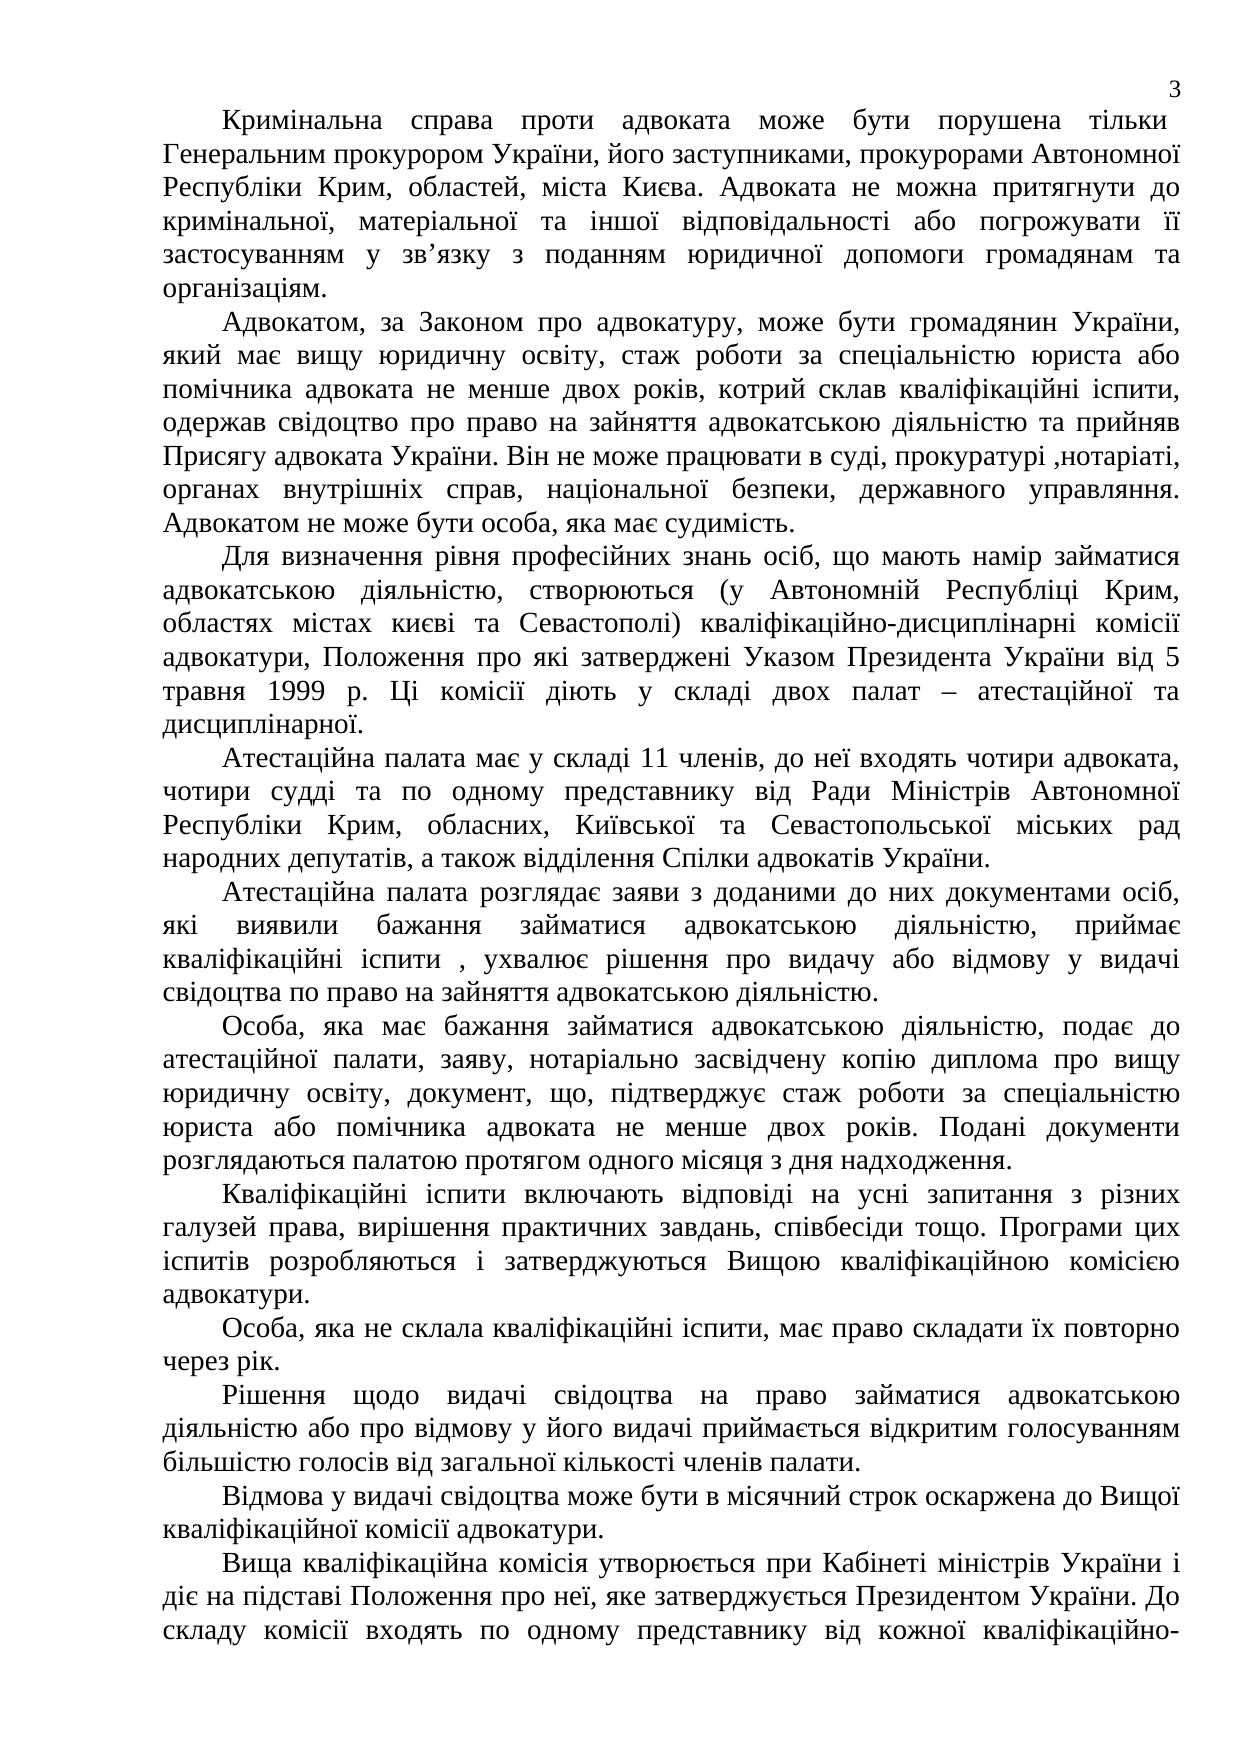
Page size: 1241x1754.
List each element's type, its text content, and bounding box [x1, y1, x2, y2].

text Атестаційна палата розглядає заяви з доданими до них документами осіб, які виявили бажання займатися адвокатською діяльністю, приймає кваліфікаційні іспити , ухвалює рішення про видачу або відмову у видачі свідоцтва по право на зайняття адвокатською діяльністю. [162, 874, 1181, 1008]
text Кримінальна справа проти адвоката може бути порушена тільки Генеральним прокурором України, його заступниками, прокурорами Автономної Республіки Крим, областей, міста Києва. Адвоката не можна притягнути до кримінальної, матеріальної та іншої відповідальності або погрожувати її застосуванням у зв’язку з поданням юридичної допомоги громадянам та організаціям. [162, 102, 1181, 304]
text Особа, яка не склала кваліфікаційні іспити, має право складати їх повторно через рік. [162, 1310, 1181, 1377]
text Рішення щодо видачі свідоцтва на право займатися адвокатською діяльністю або про відмову у його видачі приймається відкритим голосуванням більшістю голосів від загальної кількості членів палати. [162, 1377, 1181, 1478]
text Для визначення рівня професійних знань осіб, що мають намір займатися адвокатською діяльністю, створюються (у Автономній Республіці Крим, областях містах києві та Севастополі) кваліфікаційно-дисциплінарні комісії адвокатури, Положення про які затверджені Указом Президента України від 5 травня 1999 р. Ці комісії діють у складі двох палат – атестаційної та дисциплінарної. [162, 538, 1181, 740]
text Відмова у видачі свідоцтва може бути в місячний строк оскаржена до Вищої кваліфікаційної комісії адвокатури. [162, 1478, 1181, 1545]
text Адвокатом, за Законом про адвокатуру, може бути громадянин України, який має вищу юридичну освіту, стаж роботи за спеціальністю юриста або помічника адвоката не менше двох років, котрий склав кваліфікаційні іспити, одержав свідоцтво про право на зайняття адвокатською діяльністю та прийняв Присягу адвоката України. Він не може працювати в суді, прокуратурі ,нотаріаті, органах внутрішніх справ, національної безпеки, державного управляння. Адвокатом не може бути особа, яка має судимість. [162, 304, 1181, 538]
text Кваліфікаційні іспити включають відповіді на усні запитання з різних галузей права, вирішення практичних завдань, співбесіди тощо. Програми цих іспитів розробляються і затверджуються Вищою кваліфікаційною комісією адвокатури. [162, 1176, 1181, 1310]
text Атестаційна палата має у складі 11 членів, до неї входять чотири адвоката, чотири судді та по одному представнику від Ради Міністрів Автономної Республіки Крим, обласних, Київської та Севастопольської міських рад народних депутатів, а також відділення Спілки адвокатів України. [162, 740, 1181, 874]
text Особа, яка має бажання займатися адвокатською діяльністю, подає до атестаційної палати, заяву, нотаріально засвідчену копію диплома про вищу юридичну освіту, документ, що, підтверджує стаж роботи за спеціальністю юриста або помічника адвоката не менше двох років. Подані документи розглядаються палатою протягом одного місяця з дня надходження. [162, 1008, 1181, 1176]
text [162, 1545, 1181, 1645]
